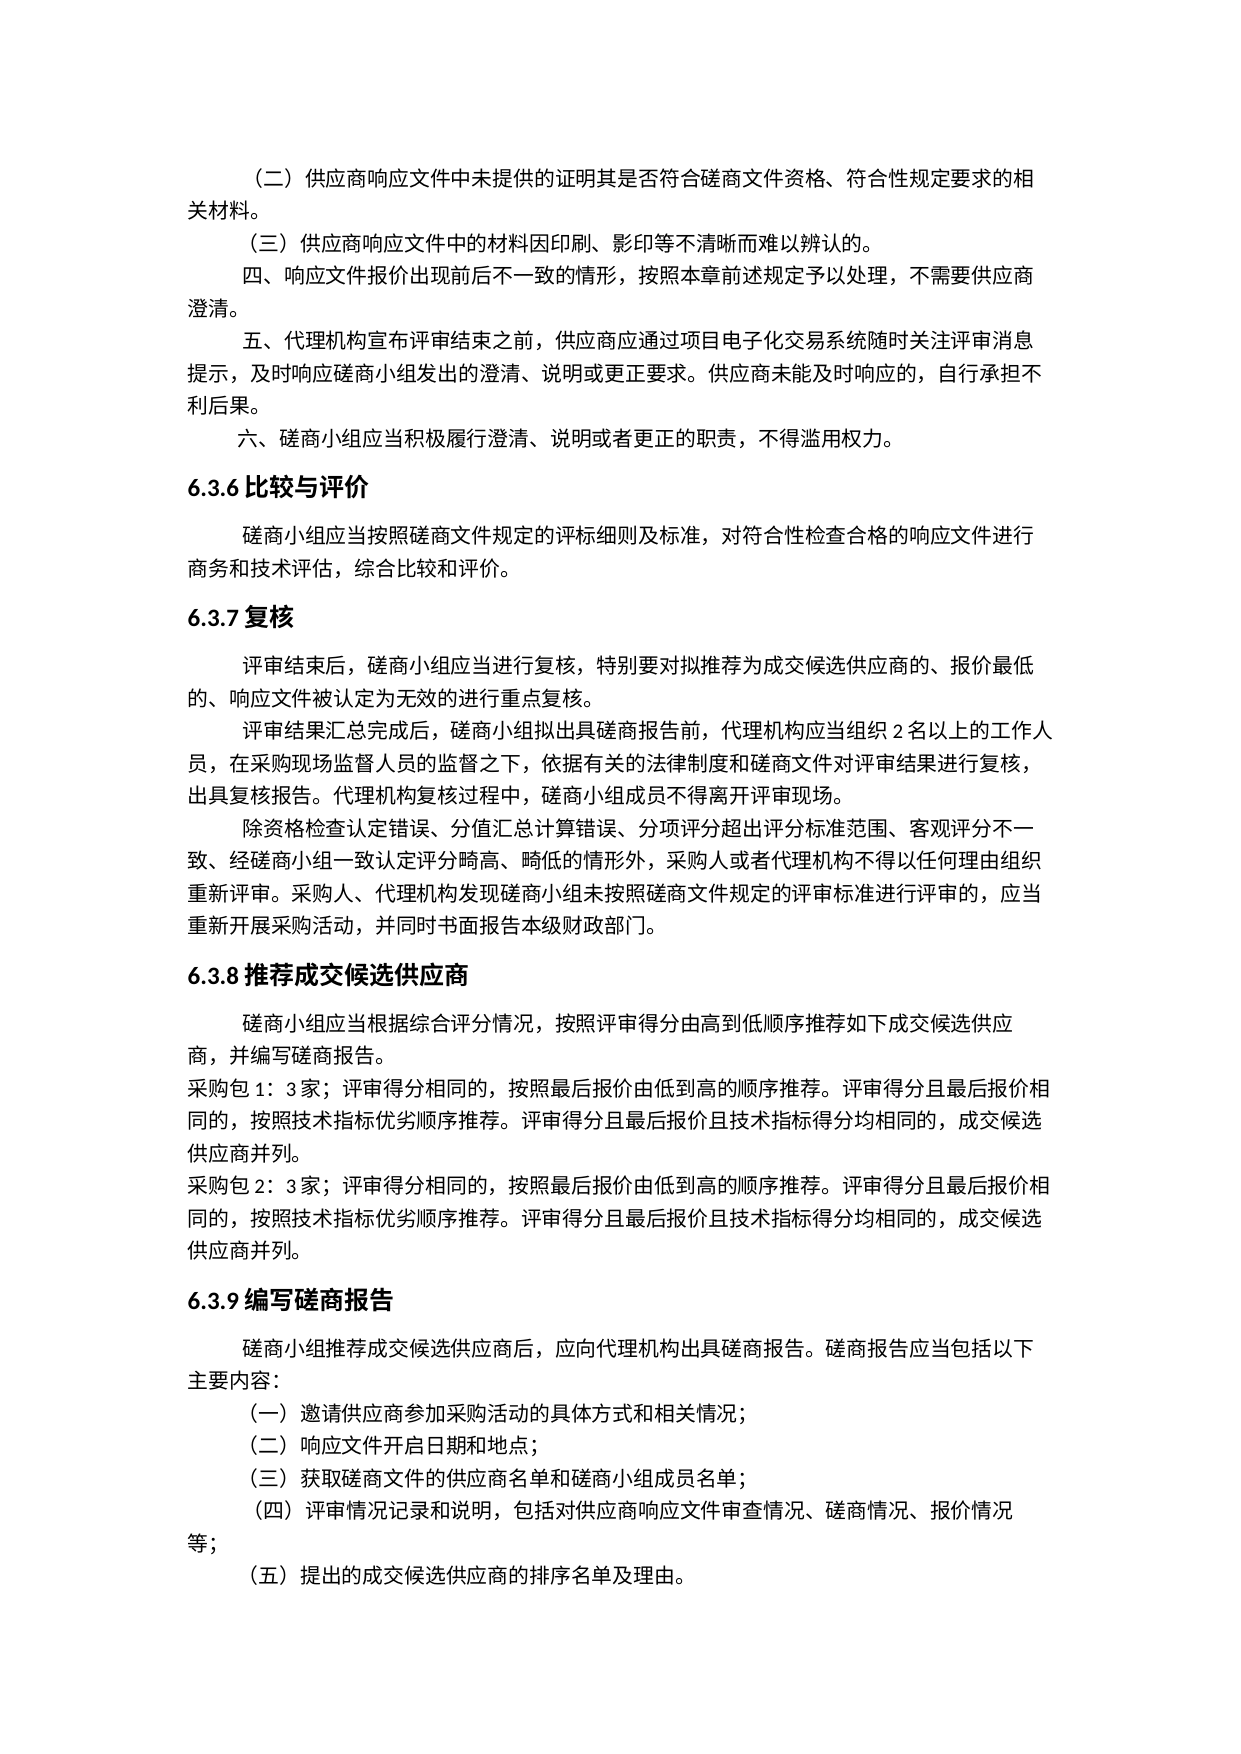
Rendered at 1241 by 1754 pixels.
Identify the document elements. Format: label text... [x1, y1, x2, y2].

text 6.3.9编写磋商报告 [187, 1267, 1053, 1332]
text （三）供应商响应文件中的材料因印刷、影印等不清晰而难以辨认的。 [187, 227, 1053, 259]
text 磋商小组推荐成交候选供应商后，应向代理机构出具磋商报告。磋商报告应当包括以下主要内容： [187, 1332, 1053, 1397]
text 磋商小组应当根据综合评分情况，按照评审得分由高到低顺序推荐如下成交候选供应商，并编写磋商报告。 [187, 1007, 1053, 1072]
text （三）获取磋商文件的供应商名单和磋商小组成员名单； [187, 1462, 1053, 1494]
text 五、代理机构宣布评审结束之前，供应商应通过项目电子化交易系统随时关注评审消息提示，及时响应磋商小组发出的澄清、说明或更正要求。供应商未能及时响应的，自行承担不利后果。 [187, 324, 1053, 422]
text 磋商小组应当按照磋商文件规定的评标细则及标准，对符合性检查合格的响应文件进行商务和技术评估，综合比较和评价。 [187, 519, 1053, 584]
text 评审结束后，磋商小组应当进行复核，特别要对拟推荐为成交候选供应商的、报价最低的、响应文件被认定为无效的进行重点复核。 [187, 649, 1053, 714]
text 六、磋商小组应当积极履行澄清、说明或者更正的职责，不得滥用权力。 [187, 422, 1053, 454]
text 6.3.6比较与评价 [187, 454, 1053, 519]
text 采购包1：3家；评审得分相同的，按照最后报价由低到高的顺序推荐。评审得分且最后报价相同的，按照技术指标优劣顺序推荐。评审得分且最后报价且技术指标得分均相同的，成交候选供应商并列。 [187, 1072, 1053, 1169]
text 6.3.8推荐成交候选供应商 [187, 942, 1053, 1007]
text （二）响应文件开启日期和地点； [187, 1429, 1053, 1462]
text 除资格检查认定错误、分值汇总计算错误、分项评分超出评分标准范围、客观评分不一致、经磋商小组一致认定评分畸高、畸低的情形外，采购人或者代理机构不得以任何理由组织重新评审。采购人、代理机构发现磋商小组未按照磋商文件规定的评审标准进行评审的，应当重新开展采购活动，并同时书面报告本级财政部门。 [187, 812, 1053, 942]
text 四、响应文件报价出现前后不一致的情形，按照本章前述规定予以处理，不需要供应商澄清。 [187, 259, 1053, 324]
text 6.3.7复核 [187, 584, 1053, 649]
text （四）评审情况记录和说明，包括对供应商响应文件审查情况、磋商情况、报价情况等； [187, 1494, 1053, 1559]
text （五）提出的成交候选供应商的排序名单及理由。 [187, 1559, 1053, 1592]
text 采购包2：3家；评审得分相同的，按照最后报价由低到高的顺序推荐。评审得分且最后报价相同的，按照技术指标优劣顺序推荐。评审得分且最后报价且技术指标得分均相同的，成交候选供应商并列。 [187, 1169, 1053, 1267]
text （二）供应商响应文件中未提供的证明其是否符合磋商文件资格、符合性规定要求的相关材料。 [187, 162, 1053, 227]
text （一）邀请供应商参加采购活动的具体方式和相关情况； [187, 1397, 1053, 1429]
text 评审结果汇总完成后，磋商小组拟出具磋商报告前，代理机构应当组织2名以上的工作人员，在采购现场监督人员的监督之下，依据有关的法律制度和磋商文件对评审结果进行复核，出具复核报告。代理机构复核过程中，磋商小组成员不得离开评审现场。 [187, 714, 1053, 812]
